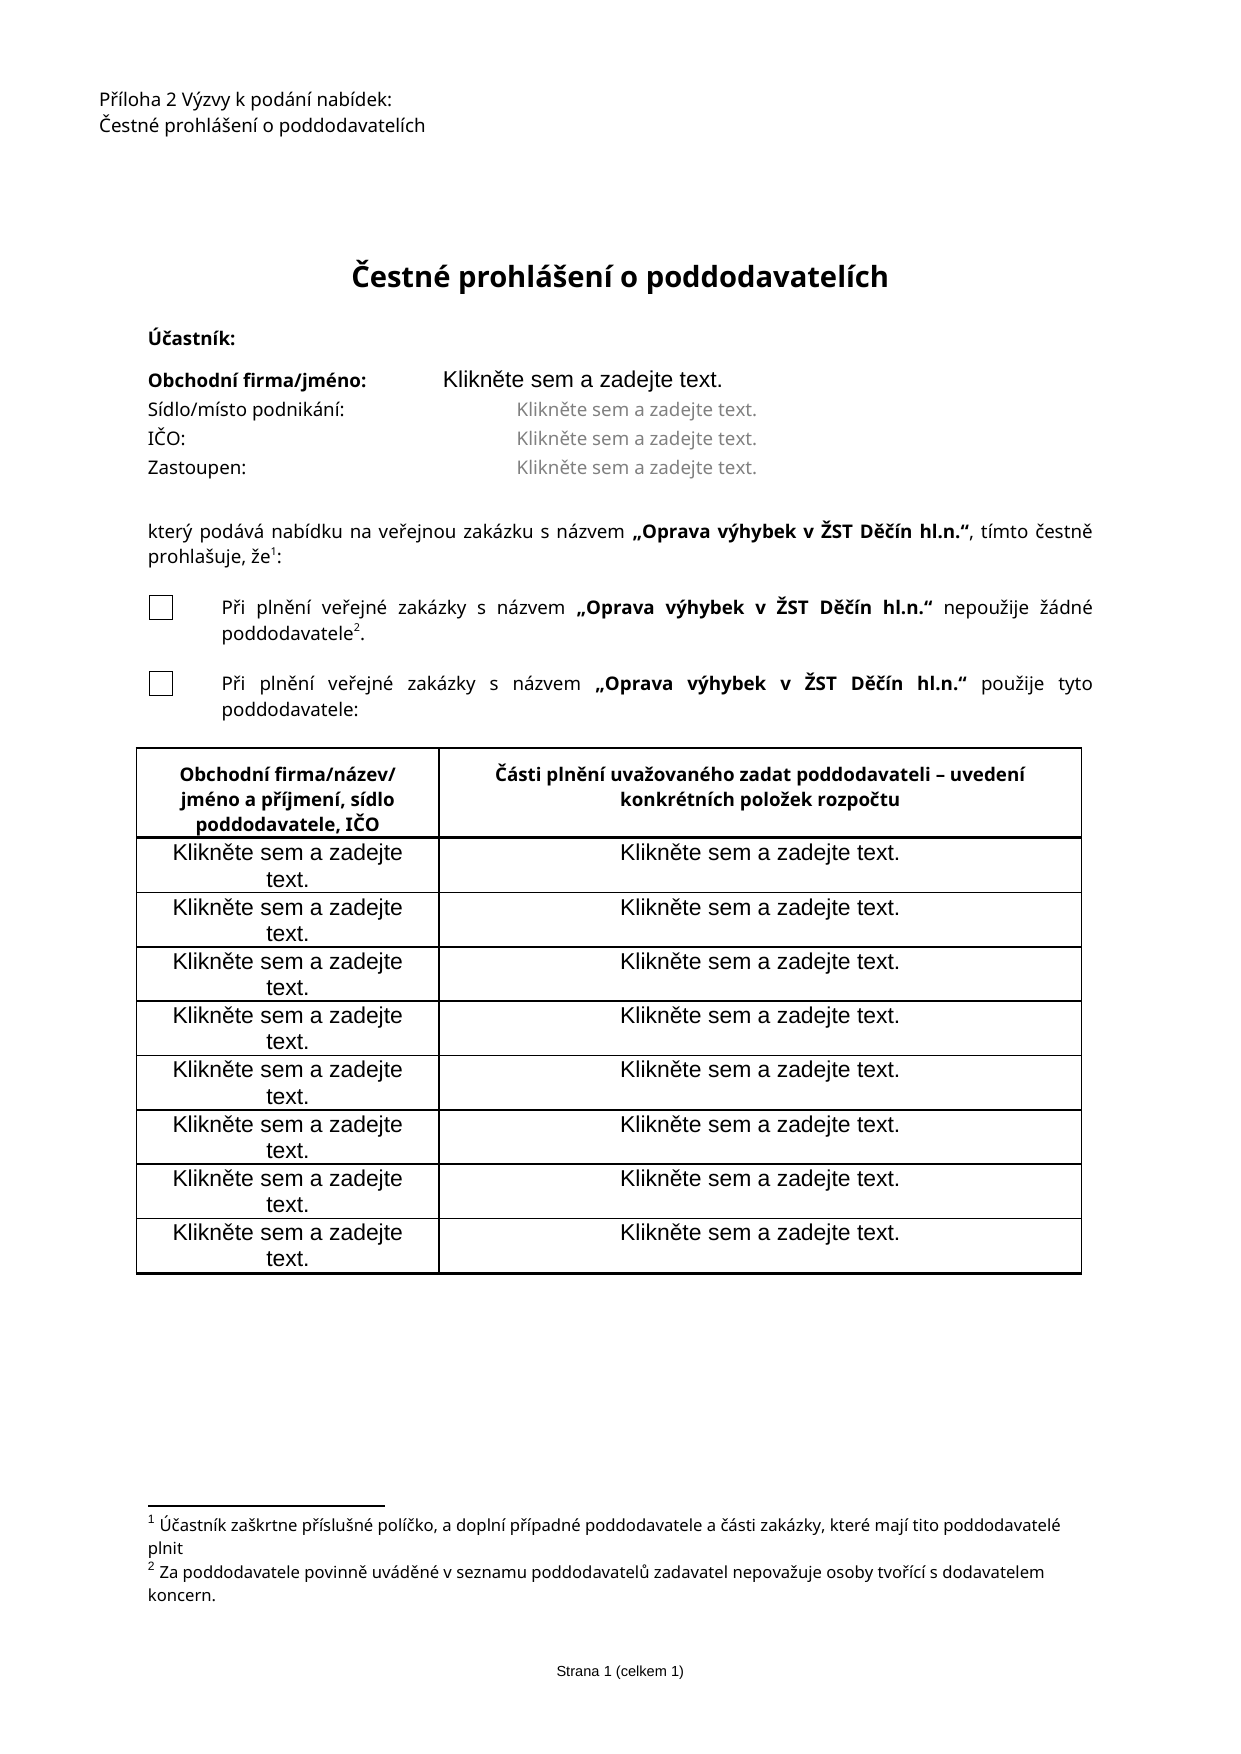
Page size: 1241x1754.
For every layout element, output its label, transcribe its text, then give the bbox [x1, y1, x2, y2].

text Obchodní firma/jméno: [148, 364, 1093, 393]
text Zastoupen: [148, 451, 1093, 480]
table_header Části plnění uvažovaného zadat poddodavateli – uvedení konkrétních položek rozpočtu [440, 749, 1081, 836]
title Čestné prohlášení o poddodavatelích [148, 256, 1093, 296]
text který podává nabídku na veřejnou zakázku s názvem „Oprava výhybek v ŽST Děčín hl.n.“, tímto čestně prohlašuje, že: [148, 518, 1093, 569]
text Při plnění veřejné zakázky s názvem „Oprava výhybek v ŽST Děčín hl.n.“ použije tyto poddodavatele: [148, 670, 1093, 721]
text Při plnění veřejné zakázky s názvem „Oprava výhybek v ŽST Děčín hl.n.“ nepoužije žádné poddodavatele. [148, 594, 1093, 645]
text Účastník: [148, 321, 1093, 352]
text Sídlo/místo podnikání: [148, 393, 1093, 422]
table_header Obchodní firma/název/ jméno a příjmení, sídlo poddodavatele, IČO [137, 749, 438, 836]
text IČO: [148, 422, 1093, 451]
